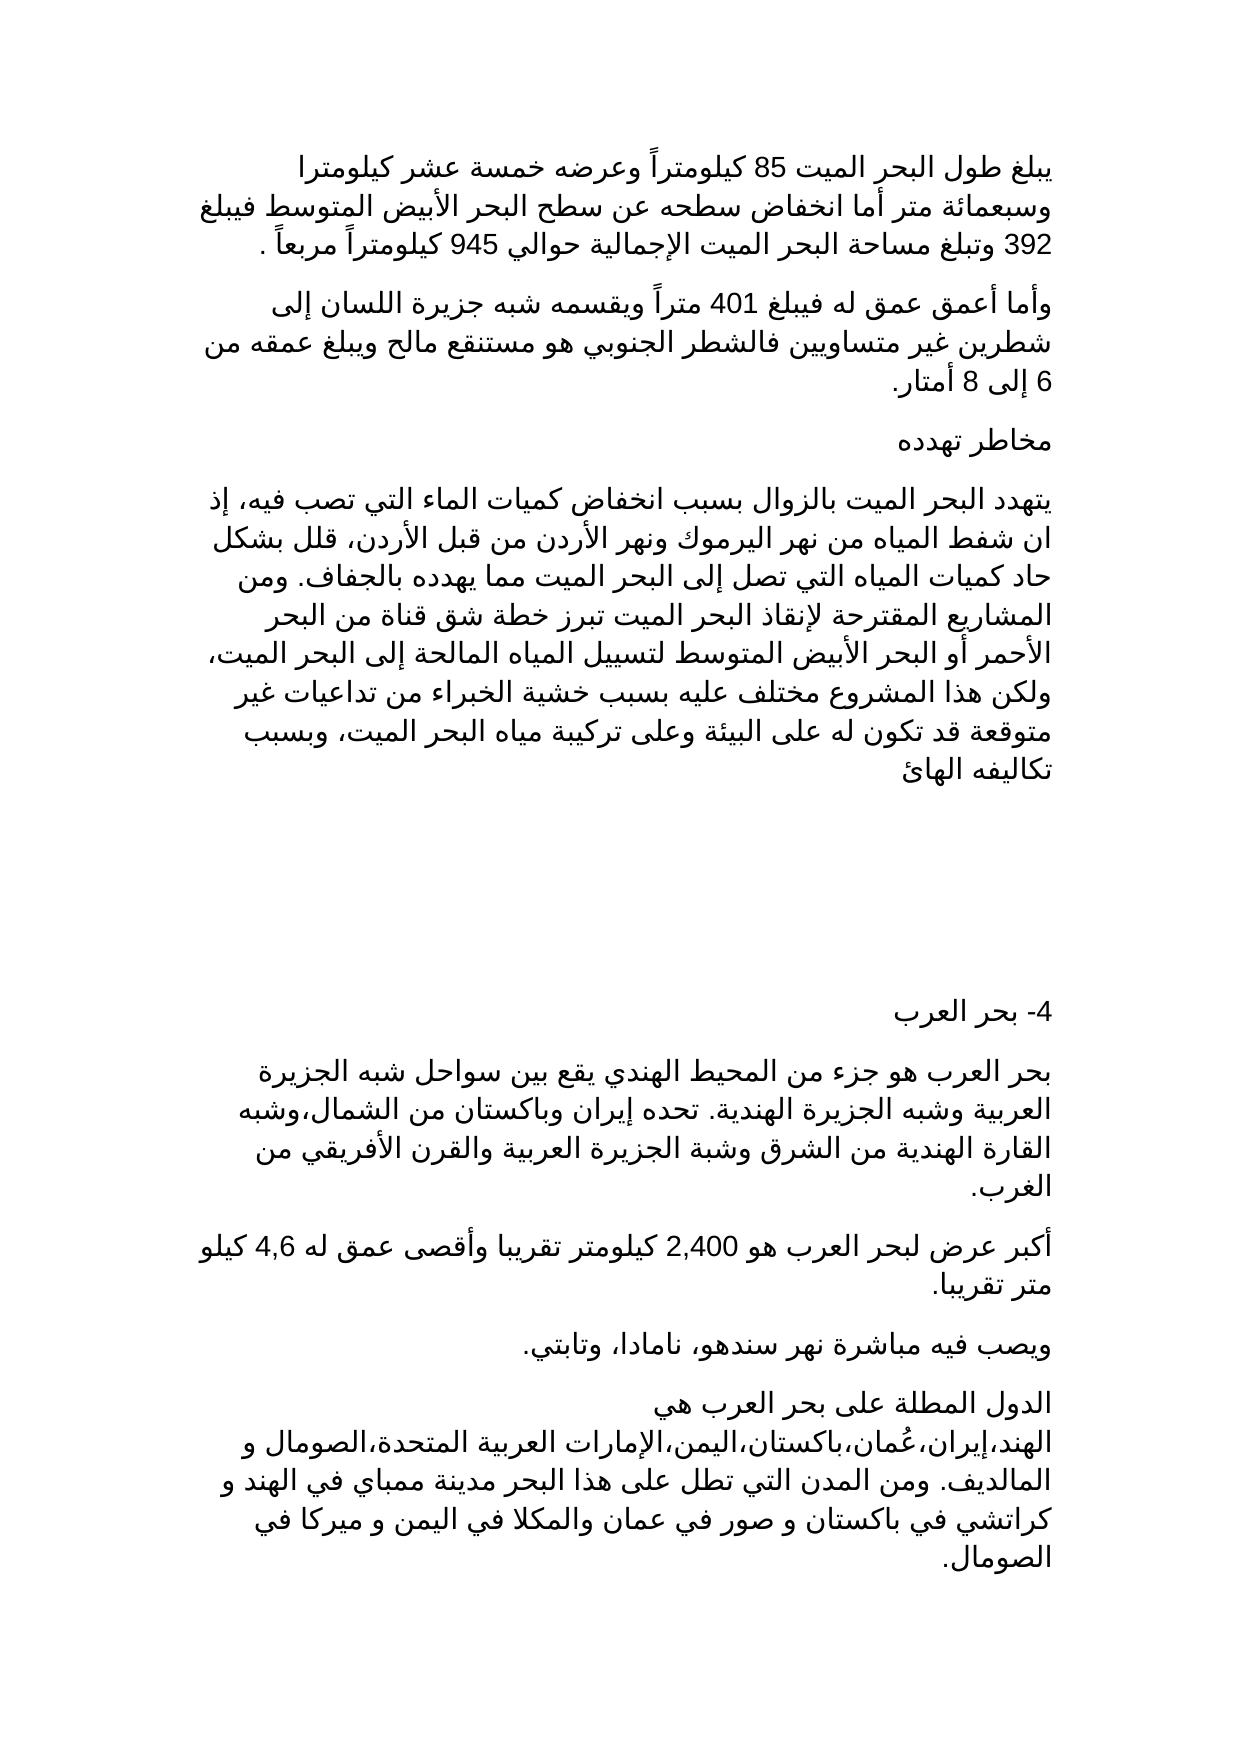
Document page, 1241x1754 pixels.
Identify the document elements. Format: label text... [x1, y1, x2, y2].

text أكبر عرض لبحر العرب هو 2,400 كيلومتر تقريبا وأقصى عمق له 4,6 كيلو متر تقريبا. [187, 1229, 1053, 1301]
text الدول المطلة على بحر العرب هي الهند،إيران،عُمان،باكستان،اليمن،الإمارات العربية المتحدة،الصومال و المالديف. ومن المدن التي تطل على هذا البحر مدينة ممباي في الهند و كراتشي في باكستان و صور في عمان والمكلا في اليمن و ميركا في الصومال. [187, 1386, 1053, 1574]
text يبلغ طول البحر الميت 85 كيلومتراً وعرضه خمسة عشر كيلومترا وسبعمائة متر أما انخفاض سطحه عن سطح البحر الأبيض المتوسط فيبلغ 392 وتبلغ مساحة البحر الميت الإجمالية حوالي 945 كيلومتراً مربعاً . [187, 150, 1053, 261]
text مخاطر تهدده [187, 423, 1053, 456]
text 4- بحر العرب [187, 994, 1053, 1028]
text يتهدد البحر الميت بالزوال بسبب انخفاض كميات الماء التي تصب فيه، إذ ان شفط المياه من نهر اليرموك ونهر الأردن من قبل الأردن، قلل بشكل حاد كميات المياه التي تصل إلى البحر الميت مما يهدده بالجفاف. ومن المشاريع المقترحة لإنقاذ البحر الميت تبرز خطة شق قناة من البحر الأحمر أو البحر الأبيض المتوسط لتسييل المياه المالحة إلى البحر الميت، ولكن هذا المشروع مختلف عليه بسبب خشية الخبراء من تداعيات غير متوقعة قد تكون له على البيئة وعلى تركيبة مياه البحر الميت، وبسبب تكاليفه الهائ [187, 482, 1053, 786]
text ويصب فيه مباشرة نهر سندهو، نامادا، وتابتي. [187, 1327, 1053, 1360]
text وأما أعمق عمق له فيبلغ 401 متراً ويقسمه شبه جزيرة اللسان إلى شطرين غير متساويين فالشطر الجنوبي هو مستنقع مالح ويبلغ عمقه من 6 إلى 8 أمتار. [187, 286, 1053, 397]
text بحر العرب هو جزء من المحيط الهندي يقع بين سواحل شبه الجزيرة العربية وشبه الجزيرة الهندية. تحده إيران وباكستان من الشمال،وشبه القارة الهندية من الشرق وشبة الجزيرة العربية والقرن الأفريقي من الغرب. [187, 1054, 1053, 1203]
